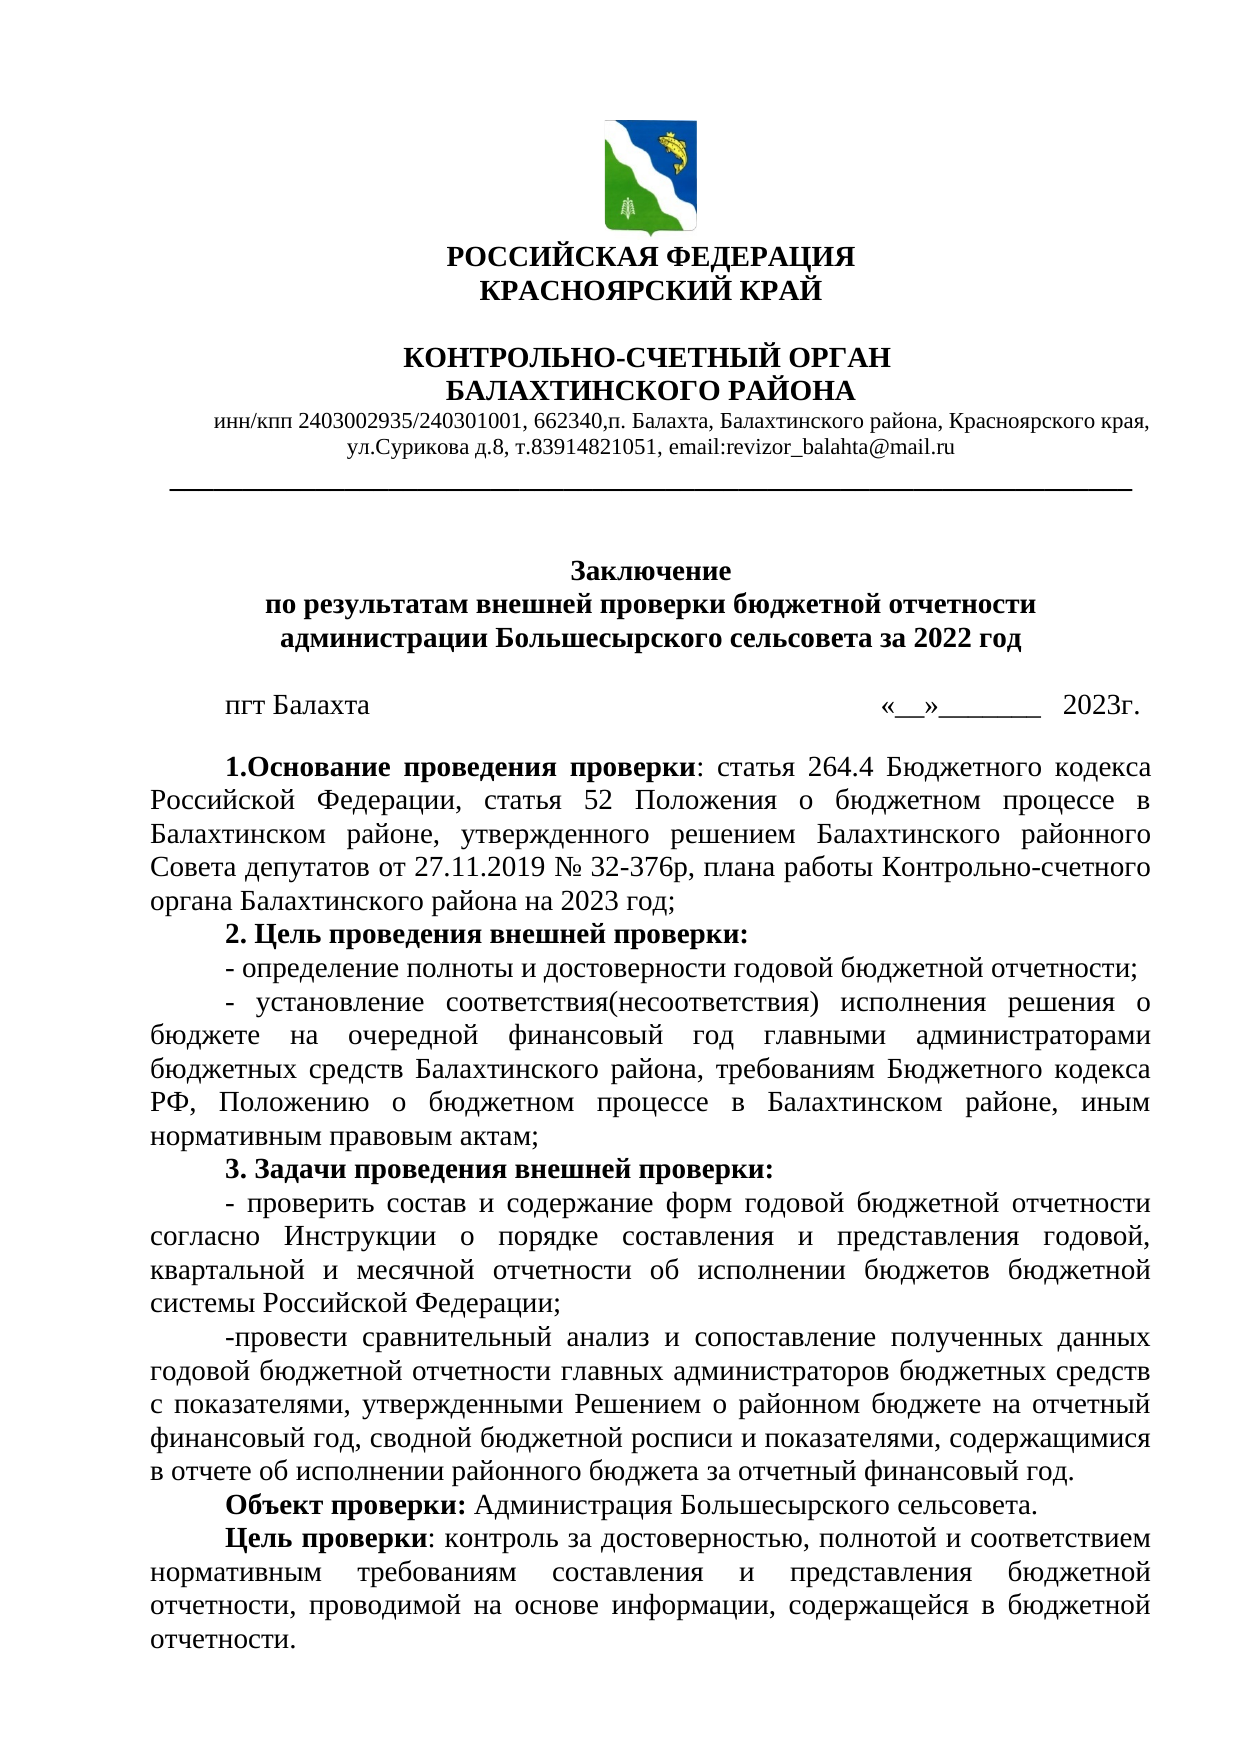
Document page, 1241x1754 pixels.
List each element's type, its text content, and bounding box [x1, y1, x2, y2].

text - установление соответствия(несоответствия) исполнения решения о бюджете на очередной финансовый год главными администраторами бюджетных средств Балахтинского района, требованиям Бюджетного кодекса РФ, Положению о бюджетном процессе в Балахтинском районе, иным нормативным правовым актам; [150, 984, 1152, 1151]
text Цель проверки: контроль за достоверностью, полнотой и соответствием нормативным требованиям составления и представления бюджетной отчетности, проводимой на основе информации, содержащейся в бюджетной отчетности. [150, 1520, 1152, 1654]
text по результатам внешней проверки бюджетной отчетности [150, 587, 1152, 620]
text Заключение [150, 553, 1152, 587]
text __________________________________________________________________ [150, 460, 1152, 493]
text пгт Балахта «__»_______ 2023г. [150, 687, 1152, 721]
text 2. Цель проведения внешней проверки: [150, 917, 1152, 950]
text - определение полноты и достоверности годовой бюджетной отчетности; [150, 950, 1152, 984]
text РОССИЙСКАЯ ФЕДЕРАЦИЯ КРАСНОЯРСКИЙ КРАЙ [150, 239, 1152, 306]
text -провести сравнительный анализ и сопоставление полученных данных годовой бюджетной отчетности главных администраторов бюджетных средств с показателями, утвержденными Решением о районном бюджете на отчетный финансовый год, сводной бюджетной росписи и показателями, содержащимися в отчете об исполнении районного бюджета за отчетный финансовый год. [150, 1319, 1152, 1487]
text КОНТРОЛЬНО-СЧЕТНЫЙ ОРГАН БАЛАХТИНСКОГО РАЙОНА [150, 340, 1152, 407]
text - проверить состав и содержание форм годовой бюджетной отчетности согласно Инструкции о порядке составления и представления годовой, квартальной и месячной отчетности об исполнении бюджетов бюджетной системы Российской Федерации; [150, 1185, 1152, 1319]
text администрации Большесырского сельсовета за 2022 год [150, 620, 1152, 654]
text инн/кпп 2403002935/240301001, 662340,п. Балахта, Балахтинского района, Красноярского края, ул.Сурикова д.8, т.83914821051, email:revizor_balahta@mail.ru [150, 407, 1152, 460]
text 1.Основание проведения проверки: статья 264.4 Бюджетного кодекса Российской Федерации, статья 52 Положения о бюджетном процессе в Балахтинском районе, утвержденного решением Балахтинского районного Совета депутатов от 27.11.2019 № 32-376р, плана работы Контрольно-счетного органа Балахтинского района на 2023 год; [150, 749, 1152, 917]
picture [604, 120, 697, 240]
text 3. Задачи проведения внешней проверки: [150, 1151, 1152, 1185]
text Объект проверки: Администрация Большесырского сельсовета. [150, 1487, 1152, 1520]
